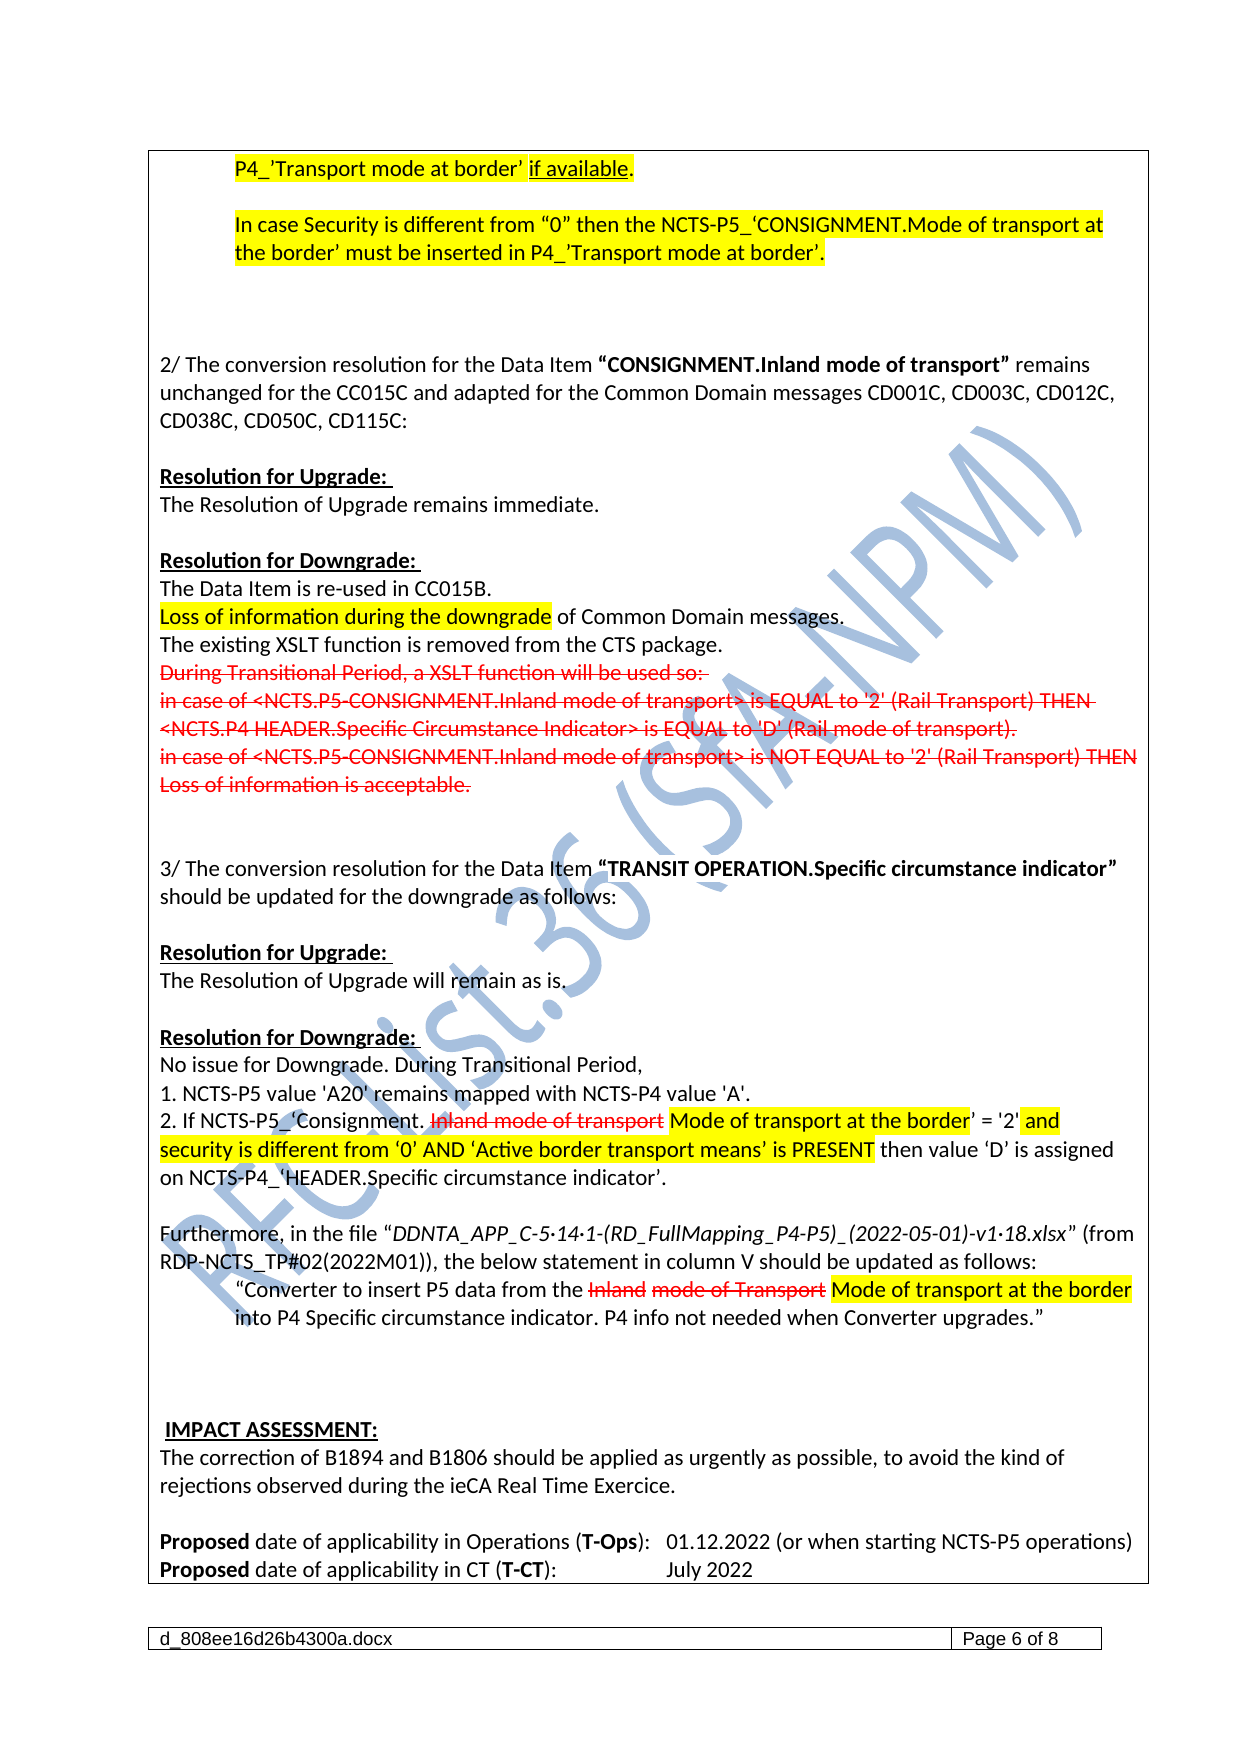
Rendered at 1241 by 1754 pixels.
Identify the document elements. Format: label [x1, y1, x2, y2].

table_header [149, 151, 1148, 1583]
